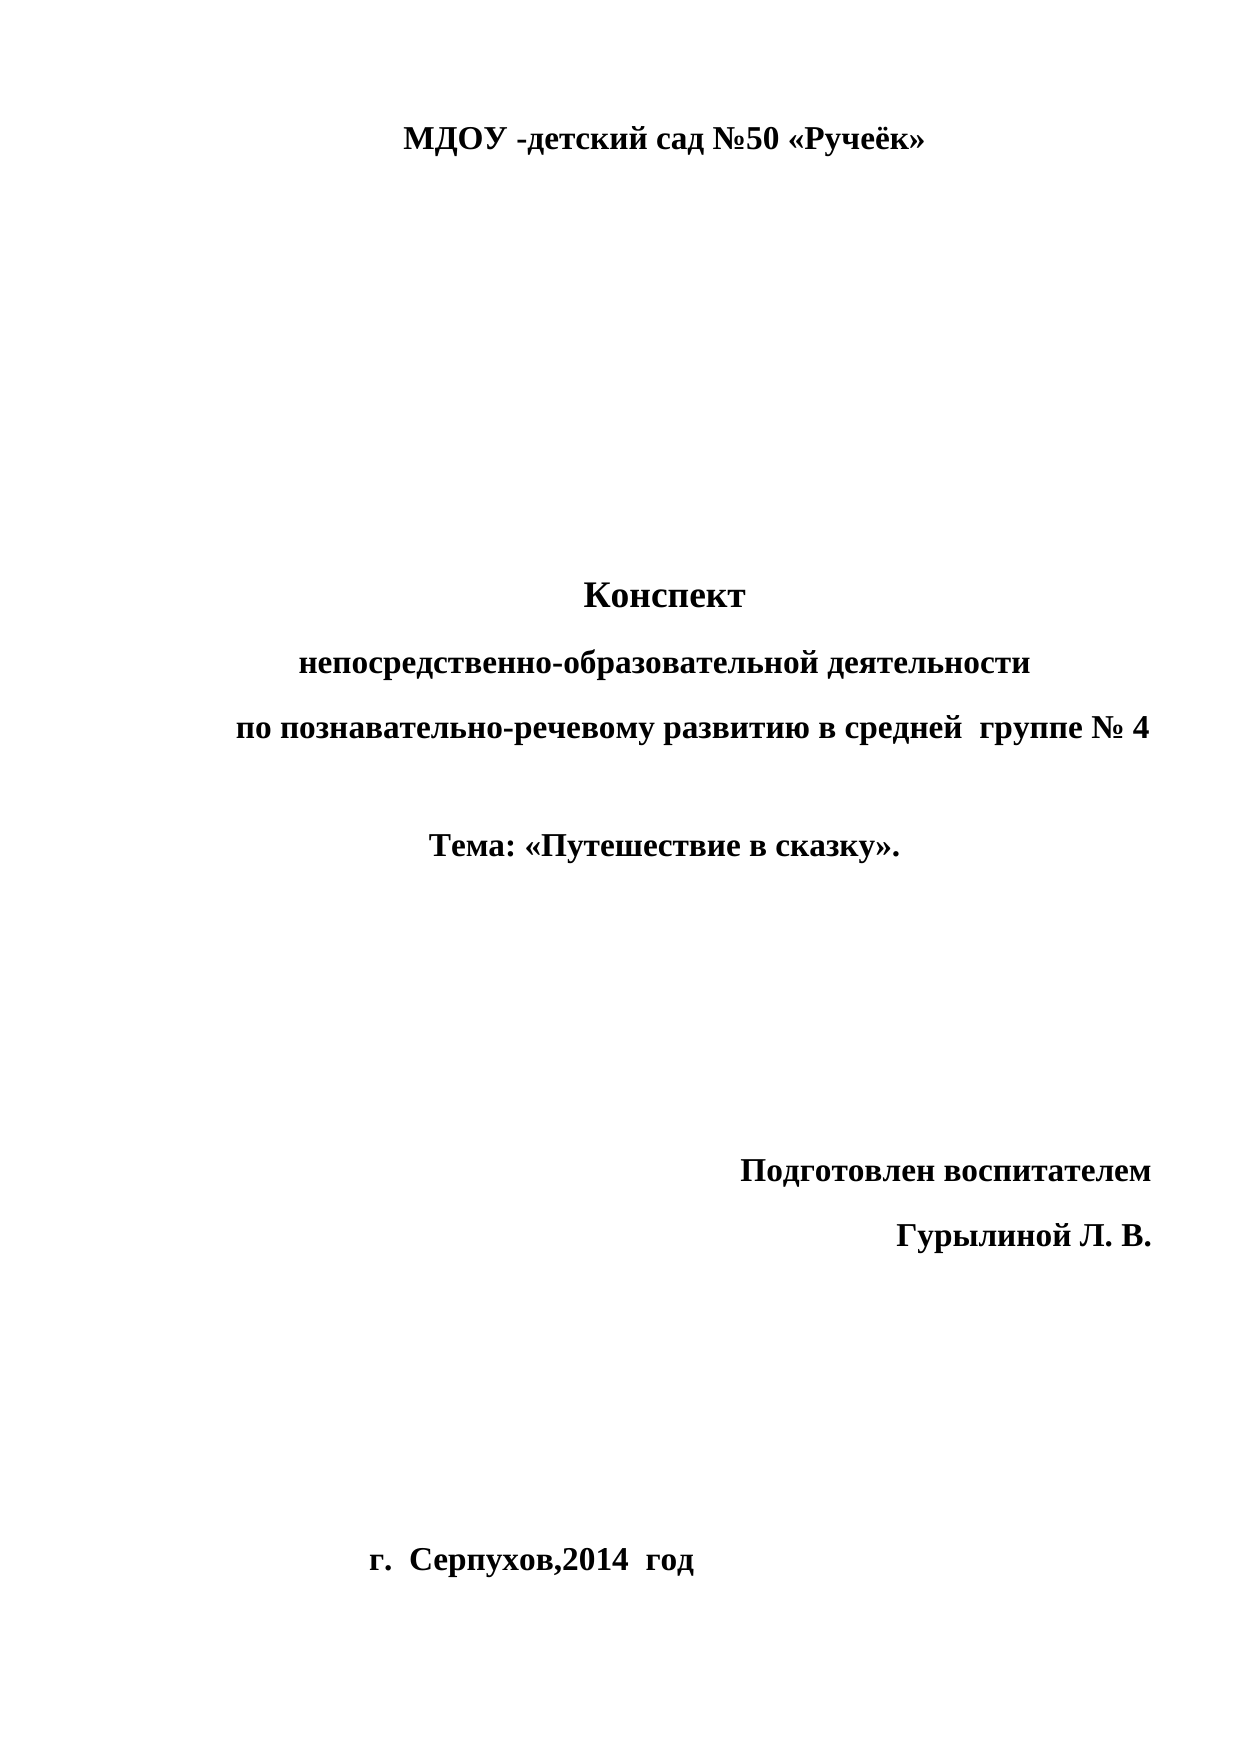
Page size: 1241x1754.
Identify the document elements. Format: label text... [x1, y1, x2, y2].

text МДОУ -детский сад №50 «Ручеёк» [177, 118, 1152, 156]
text г. Серпухов,2014 год [177, 1539, 1152, 1578]
text Конспект [177, 572, 1152, 616]
text Подготовлен воспитателем [177, 1150, 1152, 1188]
text непосредственно-образовательной деятельности [177, 643, 1152, 681]
text Тема: «Путешествие в сказку». [177, 826, 1152, 864]
text Гурылиной Л. В. [177, 1215, 1152, 1253]
text по познавательно-речевому развитию в средней группе № 4 [177, 708, 1152, 746]
